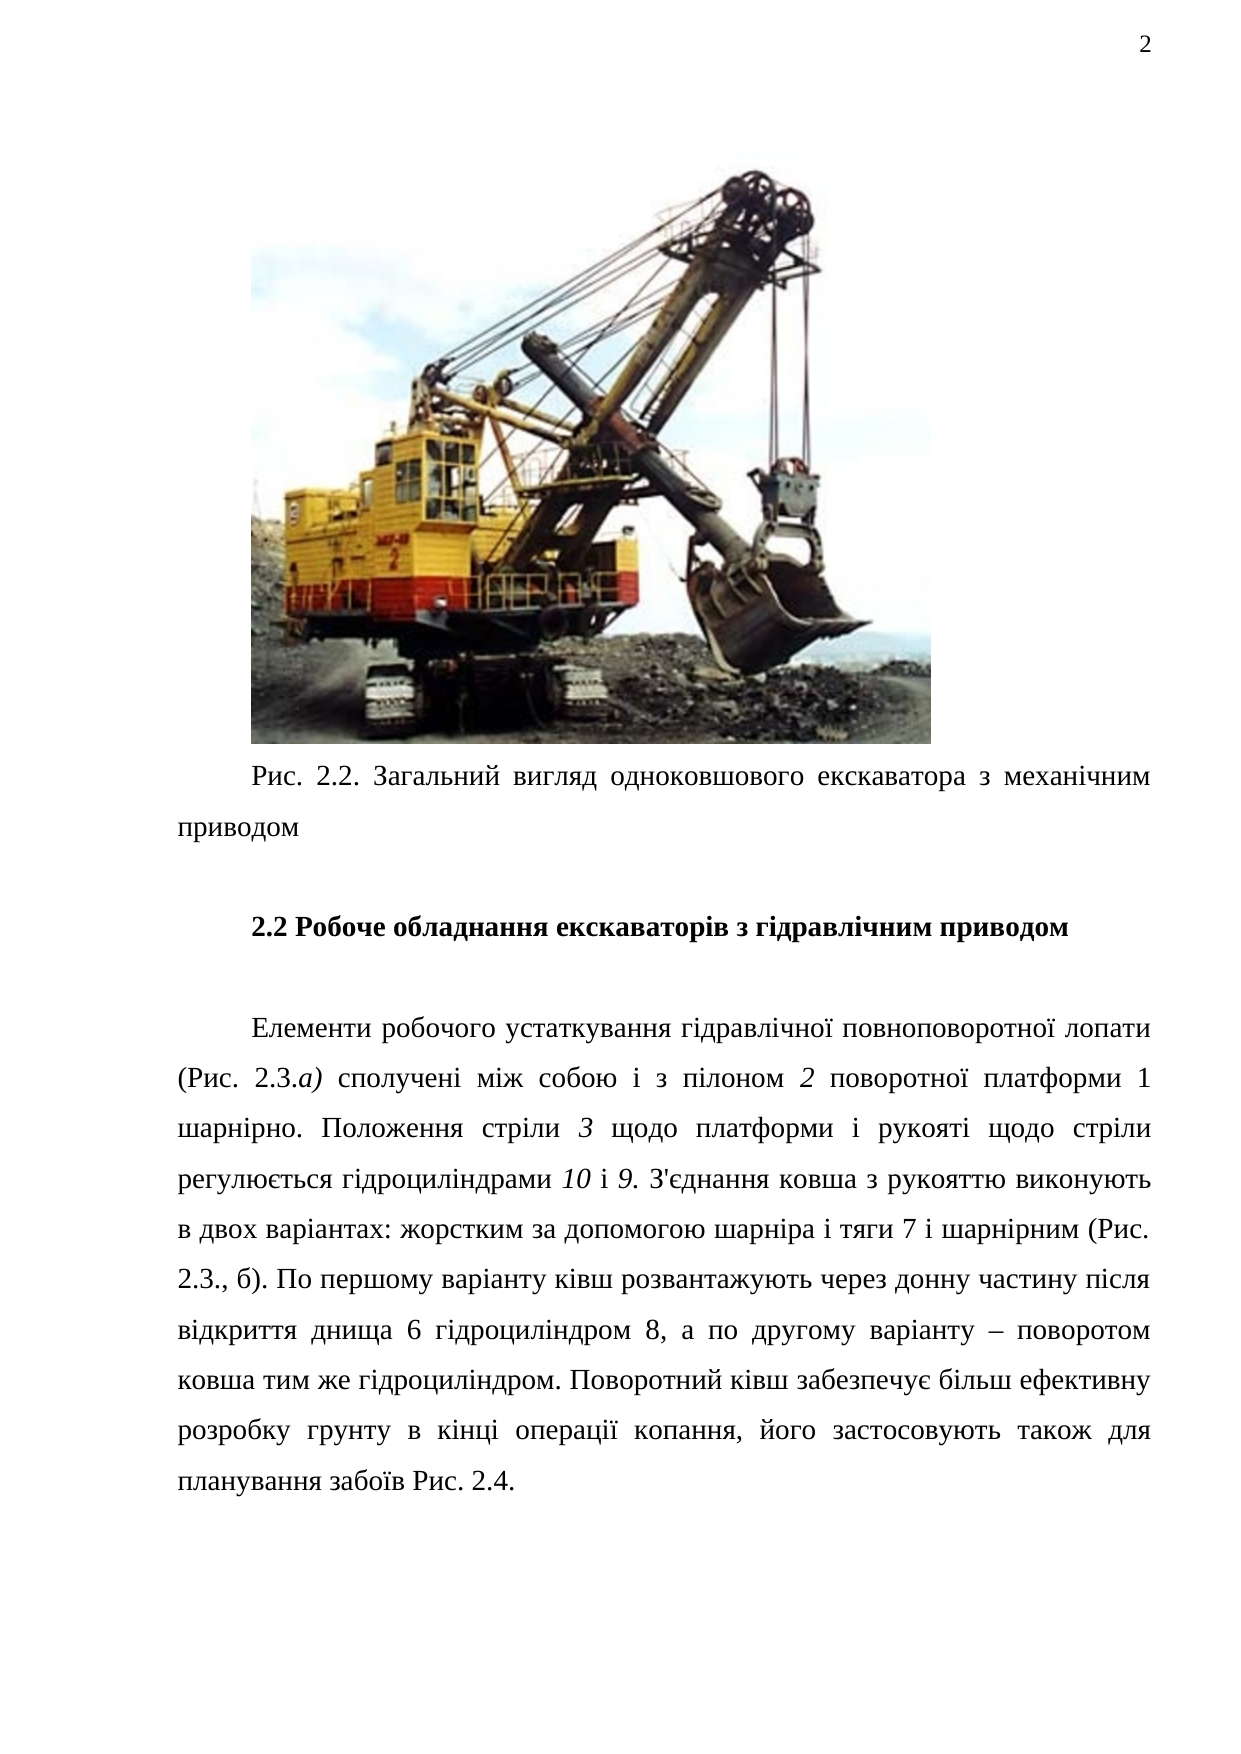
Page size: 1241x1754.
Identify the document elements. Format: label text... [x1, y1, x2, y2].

text Елементи робочого устаткування гідравлічної повноповоротної лопати (Рис. 2.3.а) сполучені між собою і з пілоном 2 поворотної платформи 1 шарнірно. Положення стріли 3 щодо платформи і рукояті щодо стріли регулюється гідроциліндрами 10 і 9. З'єднання ковша з рукояттю виконують в двох варіантах: жорстким за допомогою шарніра і тяги 7 і шарнірним (Рис. 2.3., б). По першому варіанту ківш розвантажують через донну частину після відкриття днища 6 гідроциліндром 8, а по другому варіанту – поворотом ковша тим же гідроциліндром. Поворотний ківш забезпечує більш ефективну розробку грунту в кінці операції копання, його застосовують також для планування забоїв Рис. 2.4. [177, 1010, 1152, 1496]
text Рис. 2.2. Загальний вигляд одноковшового екскаватора з механічним приводом [177, 758, 1152, 842]
picture [251, 151, 931, 744]
text 2.2 Робоче обладнання екскаваторів з гідравлічним приводом [177, 909, 1152, 943]
